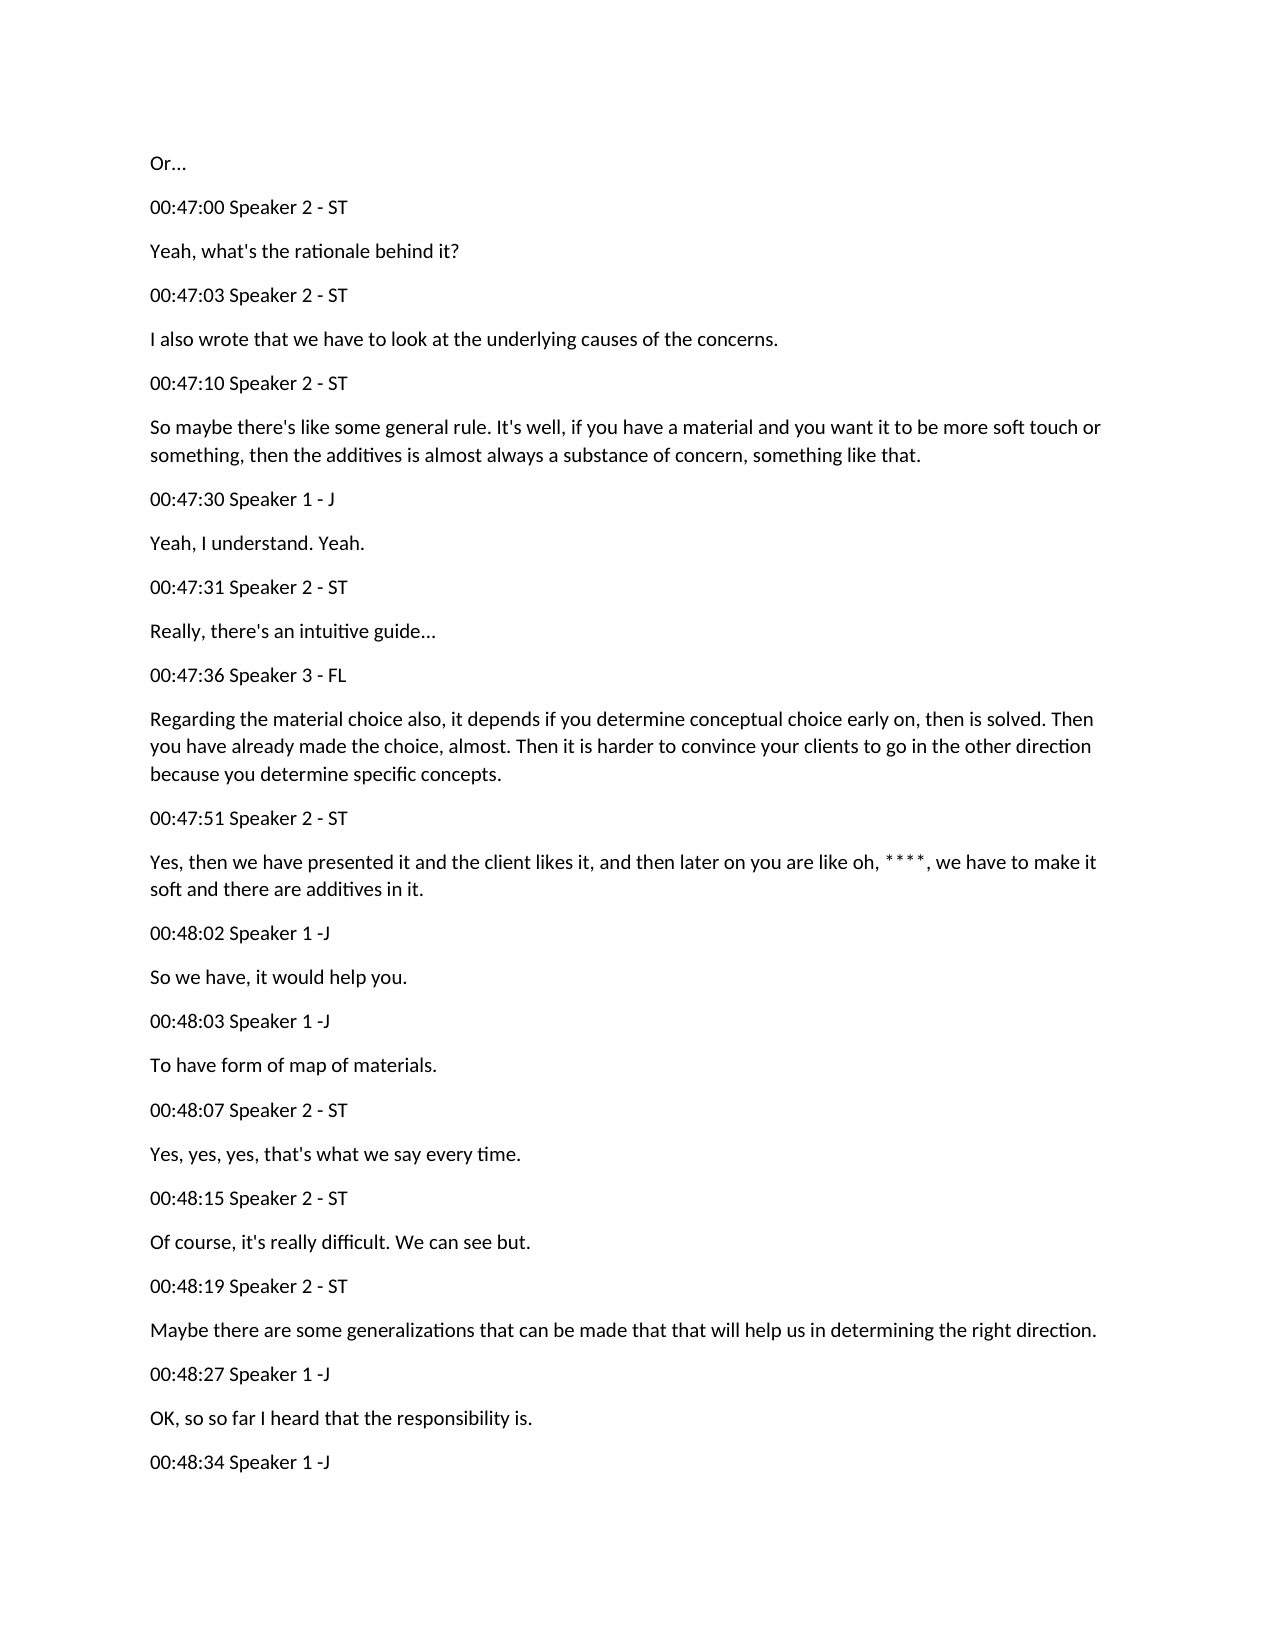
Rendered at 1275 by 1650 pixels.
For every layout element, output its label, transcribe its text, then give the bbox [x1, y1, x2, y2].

text Of course, it's really difficult. We can see but. [150, 1229, 1125, 1254]
text OK, so so far I heard that the responsibility is. [150, 1405, 1125, 1431]
text 00:48:19 Speaker 2 - ST [150, 1273, 1125, 1298]
text 00:47:03 Speaker 2 - ST [150, 282, 1125, 308]
text To have form of map of materials. [150, 1053, 1125, 1078]
text 00:48:34 Speaker 1 -J [150, 1449, 1125, 1475]
text Yeah, I understand. Yeah. [150, 530, 1125, 555]
text I also wrote that we have to look at the underlying causes of the concerns. [150, 326, 1125, 352]
text 00:47:10 Speaker 2 - ST [150, 370, 1125, 396]
text Yeah, what's the rationale behind it? [150, 238, 1125, 263]
text 00:48:27 Speaker 1 -J [150, 1361, 1125, 1387]
text So we have, it would help you. [150, 964, 1125, 990]
text 00:48:07 Speaker 2 - ST [150, 1097, 1125, 1122]
text 00:47:30 Speaker 1 - J [150, 486, 1125, 511]
text So maybe there's like some general rule. It's well, if you have a material and you want it to be more soft touch or something, then the additives is almost always a substance of concern, something like that. [150, 414, 1125, 467]
text 00:47:00 Speaker 2 - ST [150, 194, 1125, 219]
text 00:47:36 Speaker 3 - FL [150, 662, 1125, 687]
text Yes, yes, yes, that's what we say every time. [150, 1141, 1125, 1166]
text 00:48:03 Speaker 1 -J [150, 1009, 1125, 1034]
text Regarding the material choice also, it depends if you determine conceptual choice early on, then is solved. Then you have already made the choice, almost. Then it is harder to convince your clients to go in the other direction because you determine specific concepts. [150, 706, 1125, 786]
text Or... [150, 150, 1125, 175]
text Yes, then we have presented it and the client likes it, and then later on you are like oh, ****, we have to make it soft and there are additives in it. [150, 849, 1125, 902]
text 00:47:51 Speaker 2 - ST [150, 805, 1125, 830]
text 00:48:02 Speaker 1 -J [150, 921, 1125, 946]
text Really, there's an intuitive guide... [150, 618, 1125, 643]
text Maybe there are some generalizations that can be made that that will help us in determining the right direction. [150, 1317, 1125, 1342]
text 00:48:15 Speaker 2 - ST [150, 1185, 1125, 1210]
text 00:47:31 Speaker 2 - ST [150, 574, 1125, 599]
